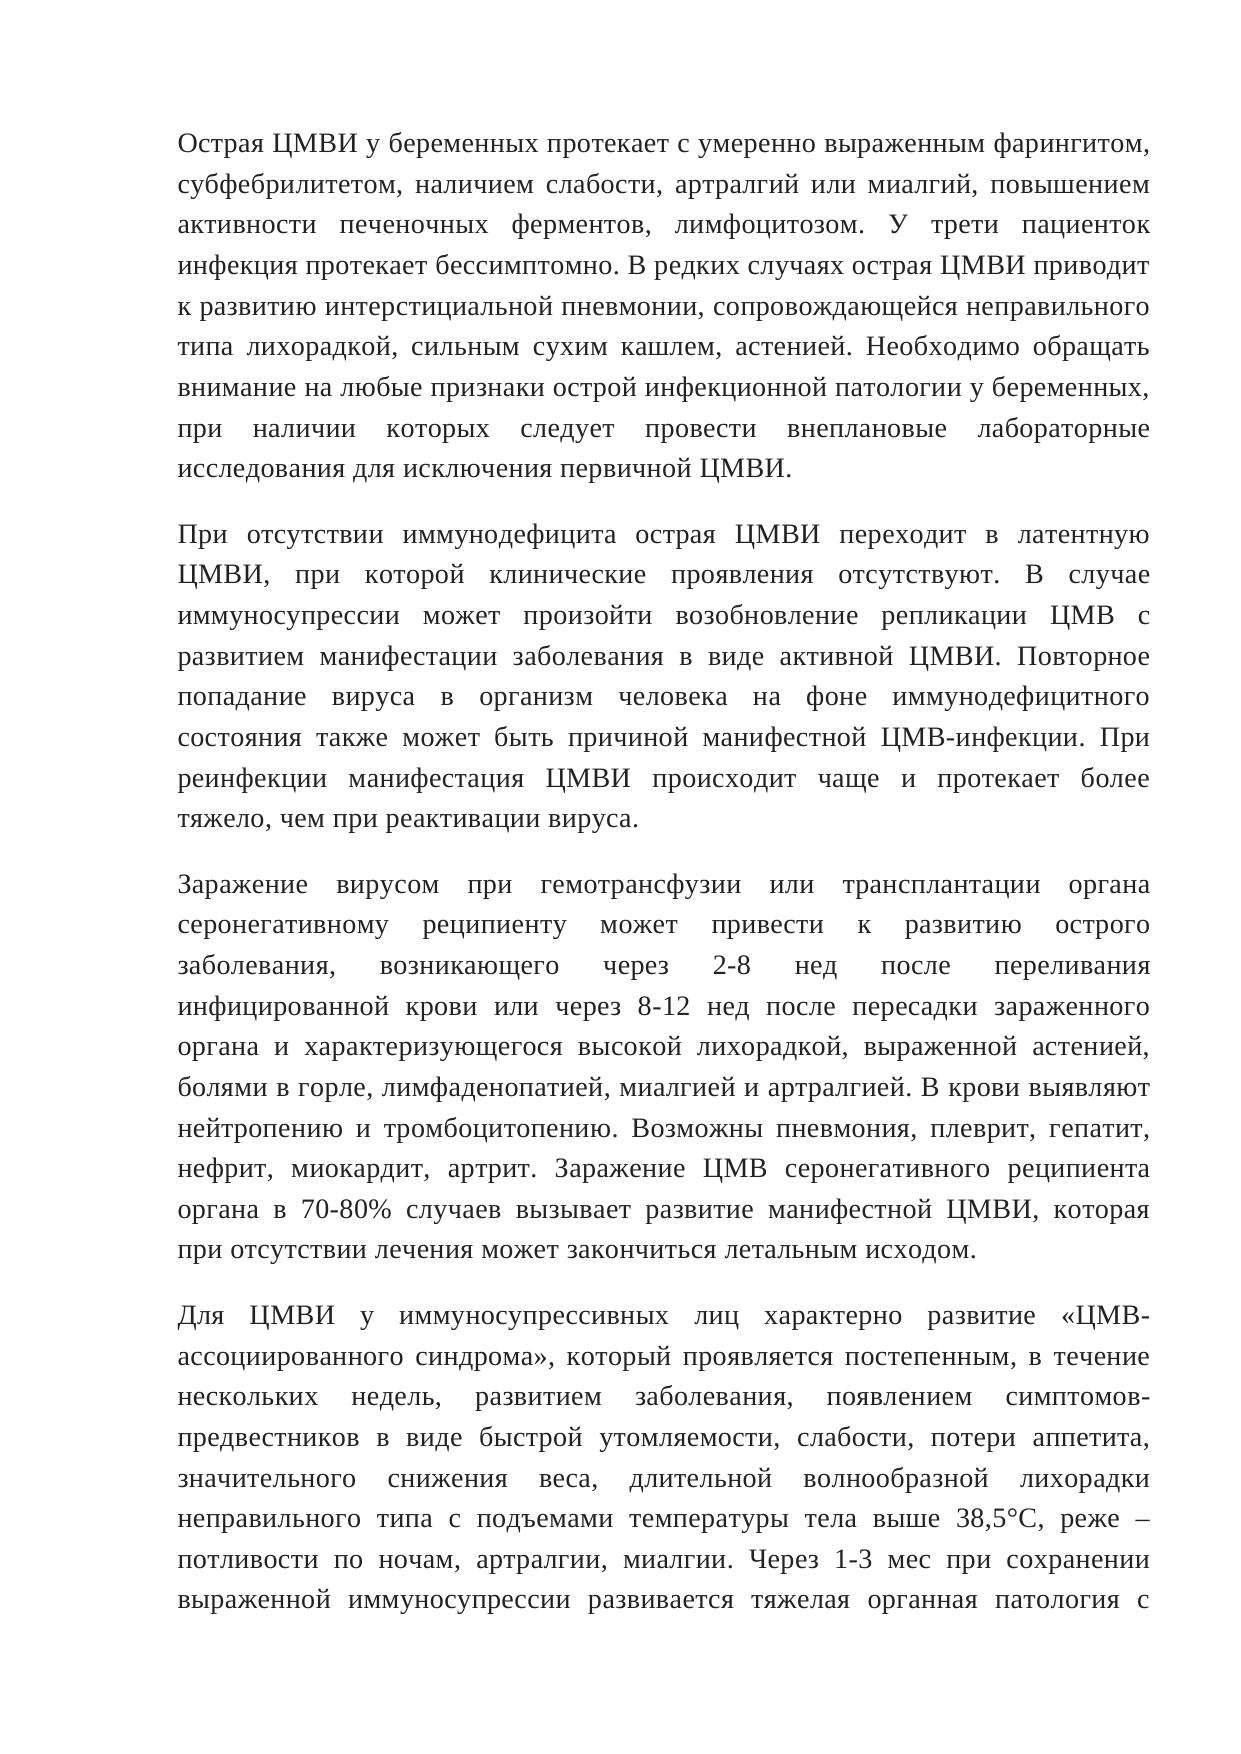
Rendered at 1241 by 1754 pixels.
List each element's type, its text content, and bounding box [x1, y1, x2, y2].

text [177, 1290, 1152, 1615]
text Острая ЦМВИ у беременных протекает с умеренно выраженным фарингитом, субфебрилитетом, наличием слабости, артралгий или миалгий, повышением активности печеночных ферментов, лимфоцитозом. У трети пациенток инфекция протекает бессимптомно. В редких случаях острая ЦМВИ приводит к развитию интерстициальной пневмонии, сопровождающейся неправильного типа лихорадкой, сильным сухим кашлем, астенией. Необходимо обращать внимание на любые признаки острой инфекционной патологии у беременных, при наличии которых следует провести внеплановые лабораторные исследования для исключения первичной ЦМВИ. [177, 118, 1152, 484]
text При отсутствии иммунодефицита острая ЦМВИ переходит в латентную ЦМВИ, при которой клинические проявления отсутствуют. В случае иммуносупрессии может произойти возобновление репликации ЦМВ с развитием манифестации заболевания в виде активной ЦМВИ. Повторное попадание вируса в организм человека на фоне иммунодефицитного состояния также может быть причиной манифестной ЦМВ-инфекции. При реинфекции манифестация ЦМВИ происходит чаще и протекает более тяжело, чем при реактивации вируса. [177, 509, 1152, 834]
text Заражение вирусом при гемотрансфузии или трансплантации органа серонегативному реципиенту может привести к развитию острого заболевания, возникающего через 2-8 нед после переливания инфицированной крови или через 8-12 нед после пересадки зараженного органа и характеризующегося высокой лихорадкой, выраженной астенией, болями в горле, лимфаденопатией, миалгией и артралгией. В крови выявляют нейтропению и тромбоцитопению. Возможны пневмония, плеврит, гепатит, нефрит, миокардит, артрит. Заражение ЦМВ серонегативного реципиента органа в 70-80% случаев вызывает развитие манифестной ЦМВИ, которая при отсутствии лечения может закончиться летальным исходом. [177, 859, 1152, 1265]
